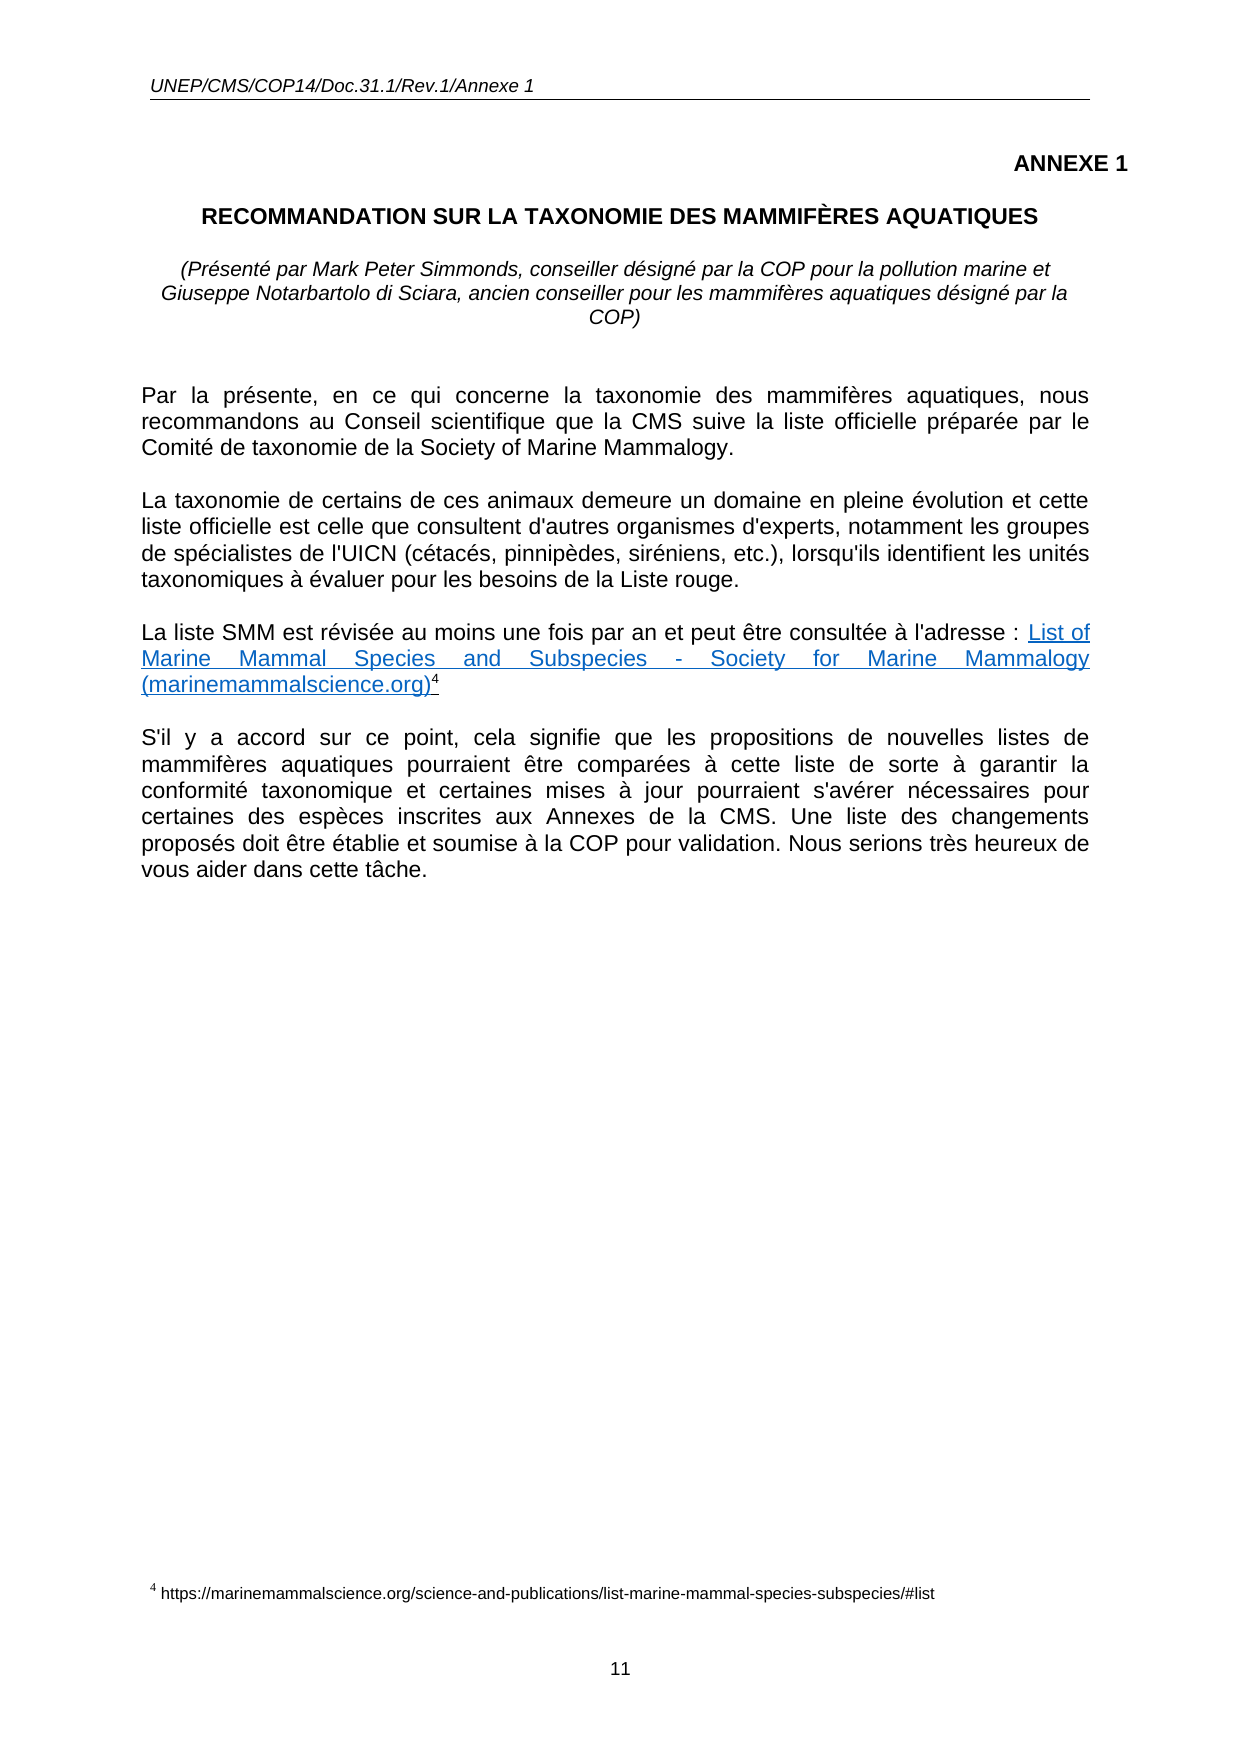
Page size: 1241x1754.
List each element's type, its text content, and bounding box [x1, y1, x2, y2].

text (Présenté par Mark Peter Simmonds, conseiller désigné par la COP pour la pollution marine et [141, 257, 1090, 279]
list RECOMMANDATION SUR LA TAXONOMIE DES MAMMIFÈRES AQUATIQUES [150, 203, 1090, 229]
text Par la présente, en ce qui concerne la taxonomie des mammifères aquatiques, nous recommandons au Conseil scientifique que la CMS suive la liste officielle préparée par le Comité de taxonomie de la Society of Marine Mammalogy. [141, 380, 1090, 461]
text Giuseppe Notarbartolo di Sciara, ancien conseiller pour les mammifères aquatiques désigné par la COP) [141, 279, 1090, 329]
list Annexe 1 [150, 150, 1128, 176]
text La taxonomie de certains de ces animaux demeure un domaine en pleine évolution et cette liste officielle est celle que consultent d'autres organismes d'experts, notamment les groupes de spécialistes de l'UICN (cétacés, pinnipèdes, siréniens, etc.), lorsqu'ils identifient les unités taxonomiques à évaluer pour les besoins de la Liste rouge. [141, 485, 1090, 592]
text La liste SMM est révisée au moins une fois par an et peut être consultée à l'adresse : List of Marine Mammal Species and Subspecies - Society for Marine Mammalogy (marinemammalscience.org) [141, 617, 1090, 668]
text S'il y a accord sur ce point, cela signifie que les propositions de nouvelles listes de mammifères aquatiques pourraient être comparées à cette liste de sorte à garantir la conformité taxonomique et certaines mises à jour pourraient s'avérer nécessaires pour certaines des espèces inscrites aux Annexes de la CMS. Une liste des changements proposés doit être établie et soumise à la COP pour validation. Nous serions très heureux de vous aider dans cette tâche. [141, 723, 1090, 882]
text La liste SMM est révisée au moins une fois par an et peut être consultée à l'adresse : List of Marine Mammal Species and Subspecies - Society for Marine Mammalogy (marinemammalscience.org) [141, 669, 1090, 698]
